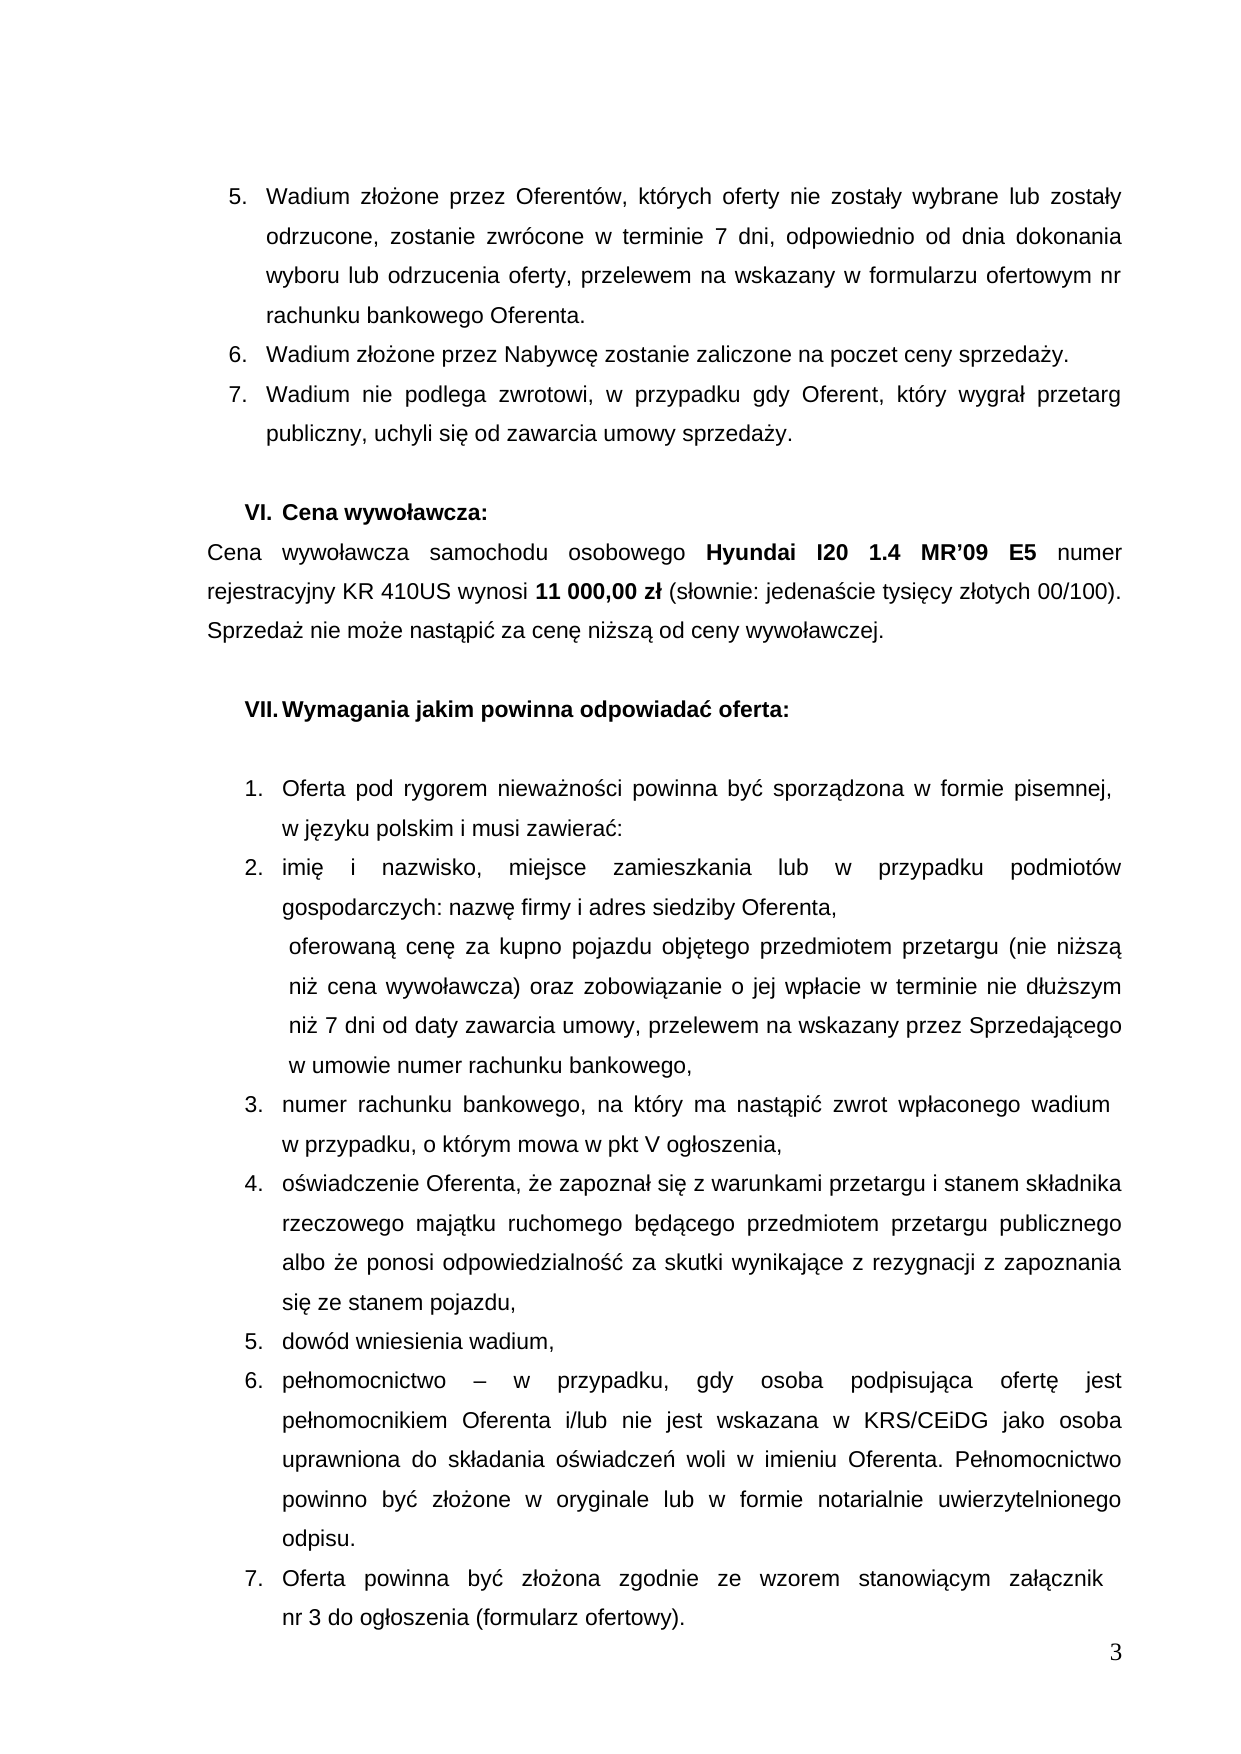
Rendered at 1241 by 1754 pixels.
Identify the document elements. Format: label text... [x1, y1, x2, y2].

text Cena wywoławcza samochodu osobowego Hyundai I20 1.4 MR’09 E5 numer rejestracyjny KR 410US wynosi 11 000,00 zł (słownie: jedenaście tysięcy złotych 00/100). Sprzedaż nie może nastąpić za cenę niższą od ceny wywoławczej. [207, 538, 1122, 644]
list pełnomocnictwo – w przypadku, gdy osoba podpisująca ofertę jest pełnomocnikiem Oferenta i/lub nie jest wskazana w KRS/CEiDG jako osoba uprawniona do składania oświadczeń woli w imieniu Oferenta. Pełnomocnictwo powinno być złożone w oryginale lub w formie notarialnie uwierzytelnionego odpisu. [244, 1367, 1122, 1552]
list Wadium nie podlega zwrotowi, w przypadku gdy Oferent, który wygrał przetarg publiczny, uchyli się od zawarcia umowy sprzedaży. [228, 381, 1122, 446]
text oferowaną cenę za kupno pojazdu objętego przedmiotem przetargu (nie niższą niż cena wywoławcza) oraz zobowiązanie o jej wpłacie w terminie nie dłuższym niż 7 dni od daty zawarcia umowy, przelewem na wskazany przez Sprzedającego w umowie numer rachunku bankowego, [289, 933, 1122, 1078]
list Wymagania jakim powinna odpowiadać oferta: [244, 696, 1122, 723]
list dowód wniesienia wadium, [244, 1328, 1122, 1354]
list numer rachunku bankowego, na który ma nastąpić zwrot wpłaconego wadium w przypadku, o którym mowa w pkt V ogłoszenia, [244, 1091, 1122, 1157]
list oświadczenie Oferenta, że zapoznał się z warunkami przetargu i stanem składnika rzeczowego majątku ruchomego będącego przedmiotem przetargu publicznego albo że ponosi odpowiedzialność za skutki wynikające z rezygnacji z zapoznania się ze stanem pojazdu, [244, 1170, 1122, 1315]
list Oferta pod rygorem nieważności powinna być sporządzona w formie pisemnej, w języku polskim i musi zawierać: [244, 775, 1122, 841]
list imię i nazwisko, miejsce zamieszkania lub w przypadku podmiotów gospodarczych: nazwę firmy i adres siedziby Oferenta, [244, 854, 1122, 920]
list Wadium złożone przez Nabywcę zostanie zaliczone na poczet ceny sprzedaży. [228, 341, 1122, 367]
list Cena wywoławcza: [244, 499, 1122, 525]
list Oferta powinna być złożona zgodnie ze wzorem stanowiącym załącznik nr 3 do ogłoszenia (formularz ofertowy). [244, 1565, 1122, 1631]
list Wadium złożone przez Oferentów, których oferty nie zostały wybrane lub zostały odrzucone, zostanie zwrócone w terminie 7 dni, odpowiednio od dnia dokonania wyboru lub odrzucenia oferty, przelewem na wskazany w formularzu ofertowym nr rachunku bankowego Oferenta. [228, 183, 1122, 328]
